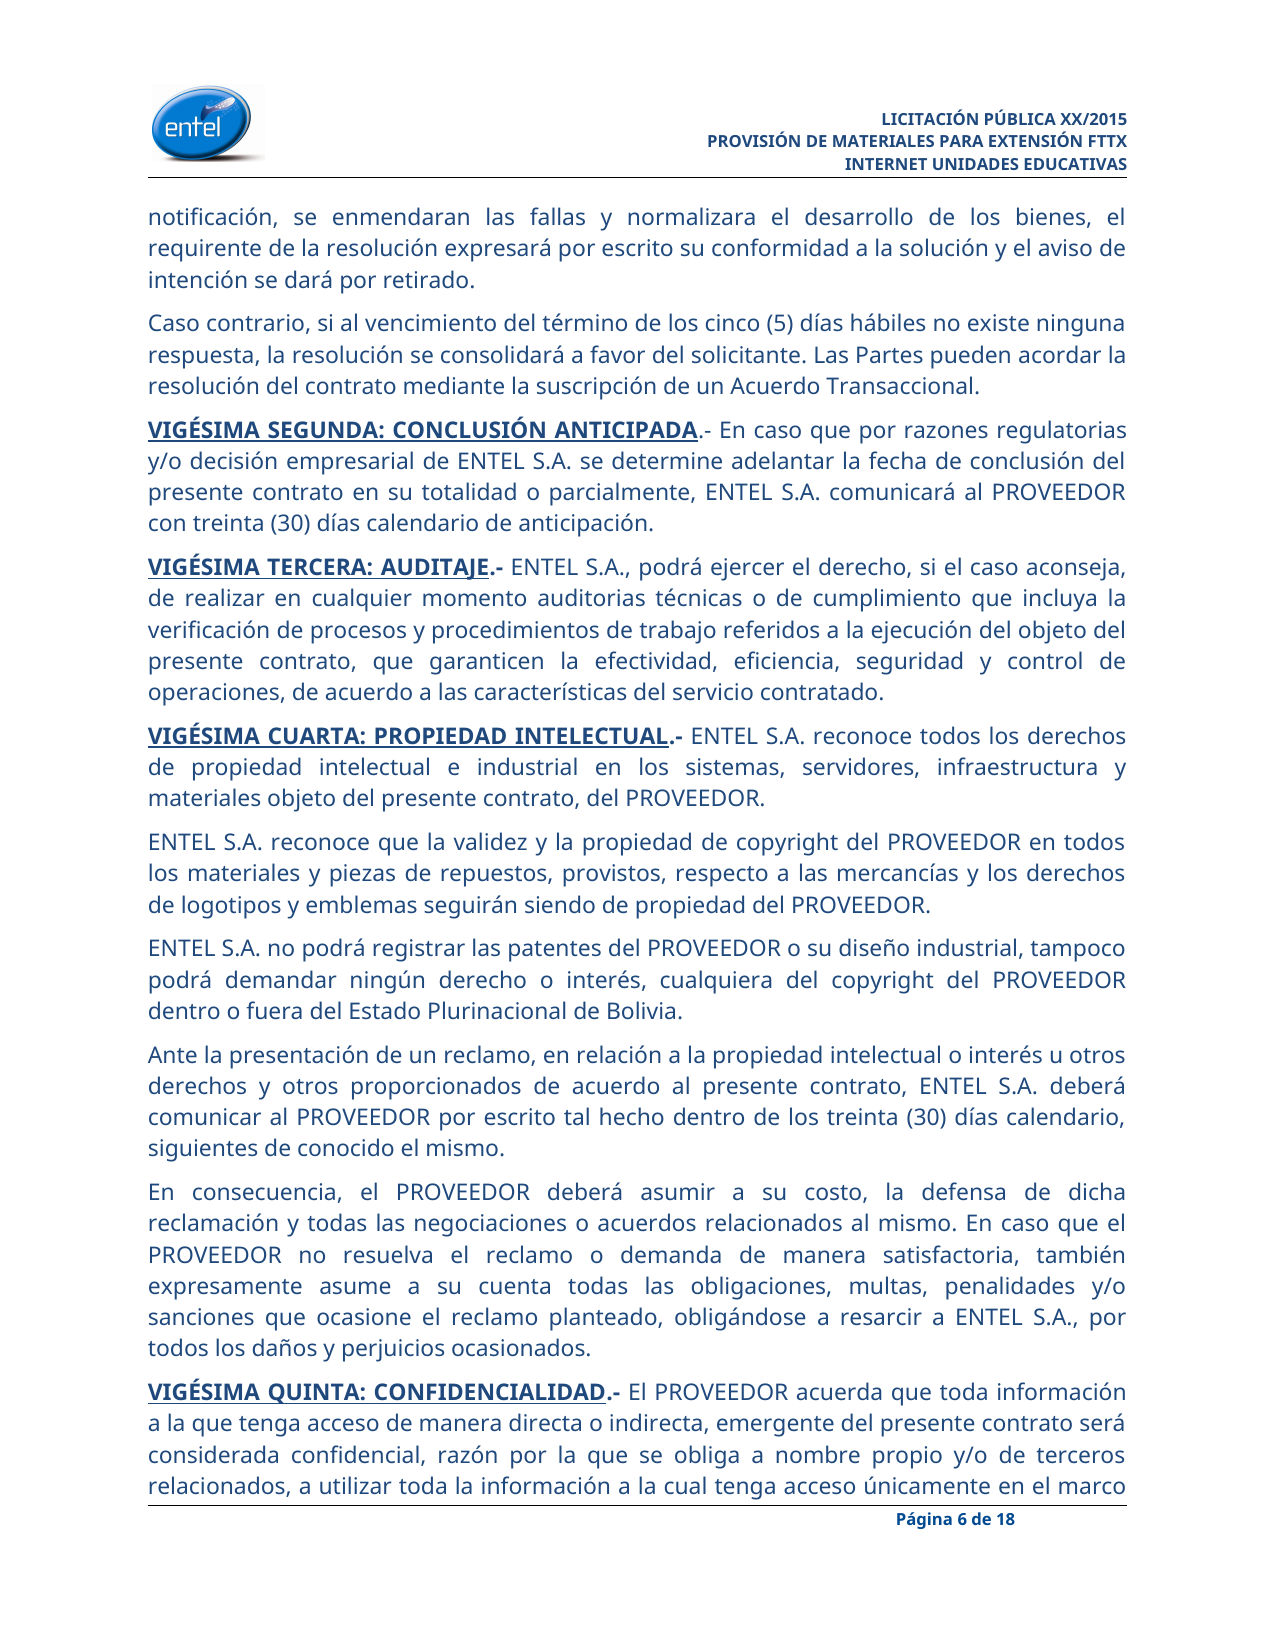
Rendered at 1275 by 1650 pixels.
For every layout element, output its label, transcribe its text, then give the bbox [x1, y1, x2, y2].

text Caso contrario, si al vencimiento del término de los cinco (5) días hábiles no existe ninguna respuesta, la resolución se consolidará a favor del solicitante. Las Partes pueden acordar la resolución del contrato mediante la suscripción de un Acuerdo Transaccional. [148, 307, 1127, 401]
text VIGÉSIMA SEGUNDA: CONCLUSIÓN ANTICIPADA.- En caso que por razones regulatorias y/o decisión empresarial de ENTEL S.A. se determine adelantar la fecha de conclusión del presente contrato en su totalidad o parcialmente, ENTEL S.A. comunicará al PROVEEDOR con treinta (30) días calendario de anticipación. [148, 414, 1127, 539]
text Ante la presentación de un reclamo, en relación a la propiedad intelectual o interés u otros derechos y otros proporcionados de acuerdo al presente contrato, ENTEL S.A. deberá comunicar al PROVEEDOR por escrito tal hecho dentro de los treinta (30) días calendario, siguientes de conocido el mismo. [148, 1039, 1127, 1164]
text En consecuencia, el PROVEEDOR deberá asumir a su costo, la defensa de dicha reclamación y todas las negociaciones o acuerdos relacionados al mismo. En caso que el PROVEEDOR no resuelva el reclamo o demanda de manera satisfactoria, también expresamente asume a su cuenta todas las obligaciones, multas, penalidades y/o sanciones que ocasione el reclamo planteado, obligándose a resarcir a ENTEL S.A., por todos los daños y perjuicios ocasionados. [148, 1176, 1127, 1364]
picture [151, 84, 265, 162]
text VIGÉSIMA TERCERA: AUDITAJE.- ENTEL S.A., podrá ejercer el derecho, si el caso aconseja, de realizar en cualquier momento auditorias técnicas o de cumplimiento que incluya la verificación de procesos y procedimientos de trabajo referidos a la ejecución del objeto del presente contrato, que garanticen la efectividad, eficiencia, seguridad y control de operaciones, de acuerdo a las características del servicio contratado. [148, 551, 1127, 707]
text ENTEL S.A. reconoce que la validez y la propiedad de copyright del PROVEEDOR en todos los materiales y piezas de repuestos, provistos, respecto a las mercancías y los derechos de logotipos y emblemas seguirán siendo de propiedad del PROVEEDOR. [148, 826, 1127, 920]
text ENTEL S.A. no podrá registrar las patentes del PROVEEDOR o su diseño industrial, tampoco podrá demandar ningún derecho o interés, cualquiera del copyright del PROVEEDOR dentro o fuera del Estado Plurinacional de Bolivia. [148, 932, 1127, 1026]
text VIGÉSIMA CUARTA: PROPIEDAD INTELECTUAL.- ENTEL S.A. reconoce todos los derechos de propiedad intelectual e industrial en los sistemas, servidores, infraestructura y materiales objeto del presente contrato, del PROVEEDOR. [148, 720, 1127, 814]
